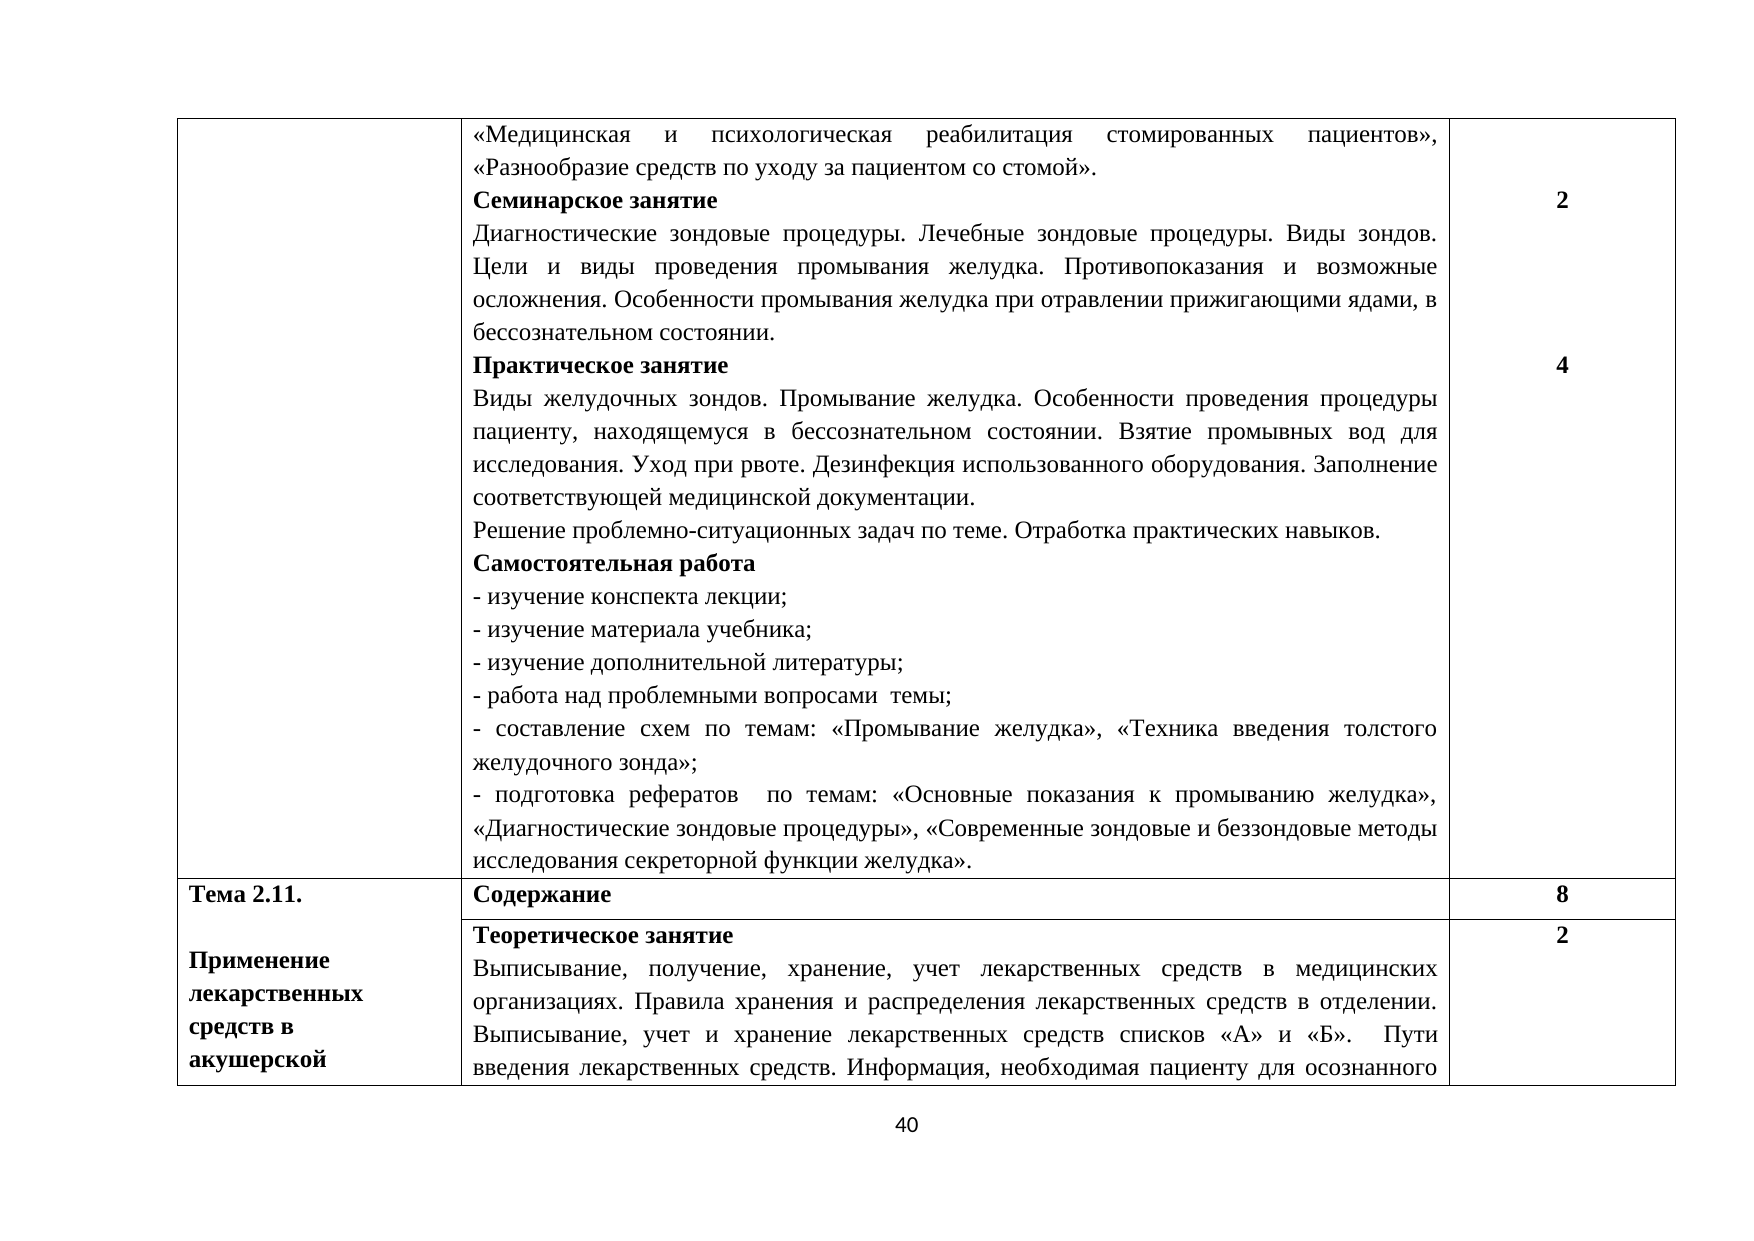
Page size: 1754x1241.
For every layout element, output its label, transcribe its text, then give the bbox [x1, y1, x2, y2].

table_cell Тема 2.11. Применение лекарственных средств в акушерской практике Выписывание, получение, хранение, учет лекарственных средств [178, 879, 461, 1085]
table_cell Содержание [462, 879, 1449, 919]
table_cell 2 2 4 [1450, 920, 1675, 1085]
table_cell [462, 119, 1449, 878]
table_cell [462, 920, 1449, 1085]
table_cell 8 [1450, 879, 1675, 919]
table_cell 2 2 4 2 4 [1450, 119, 1675, 878]
